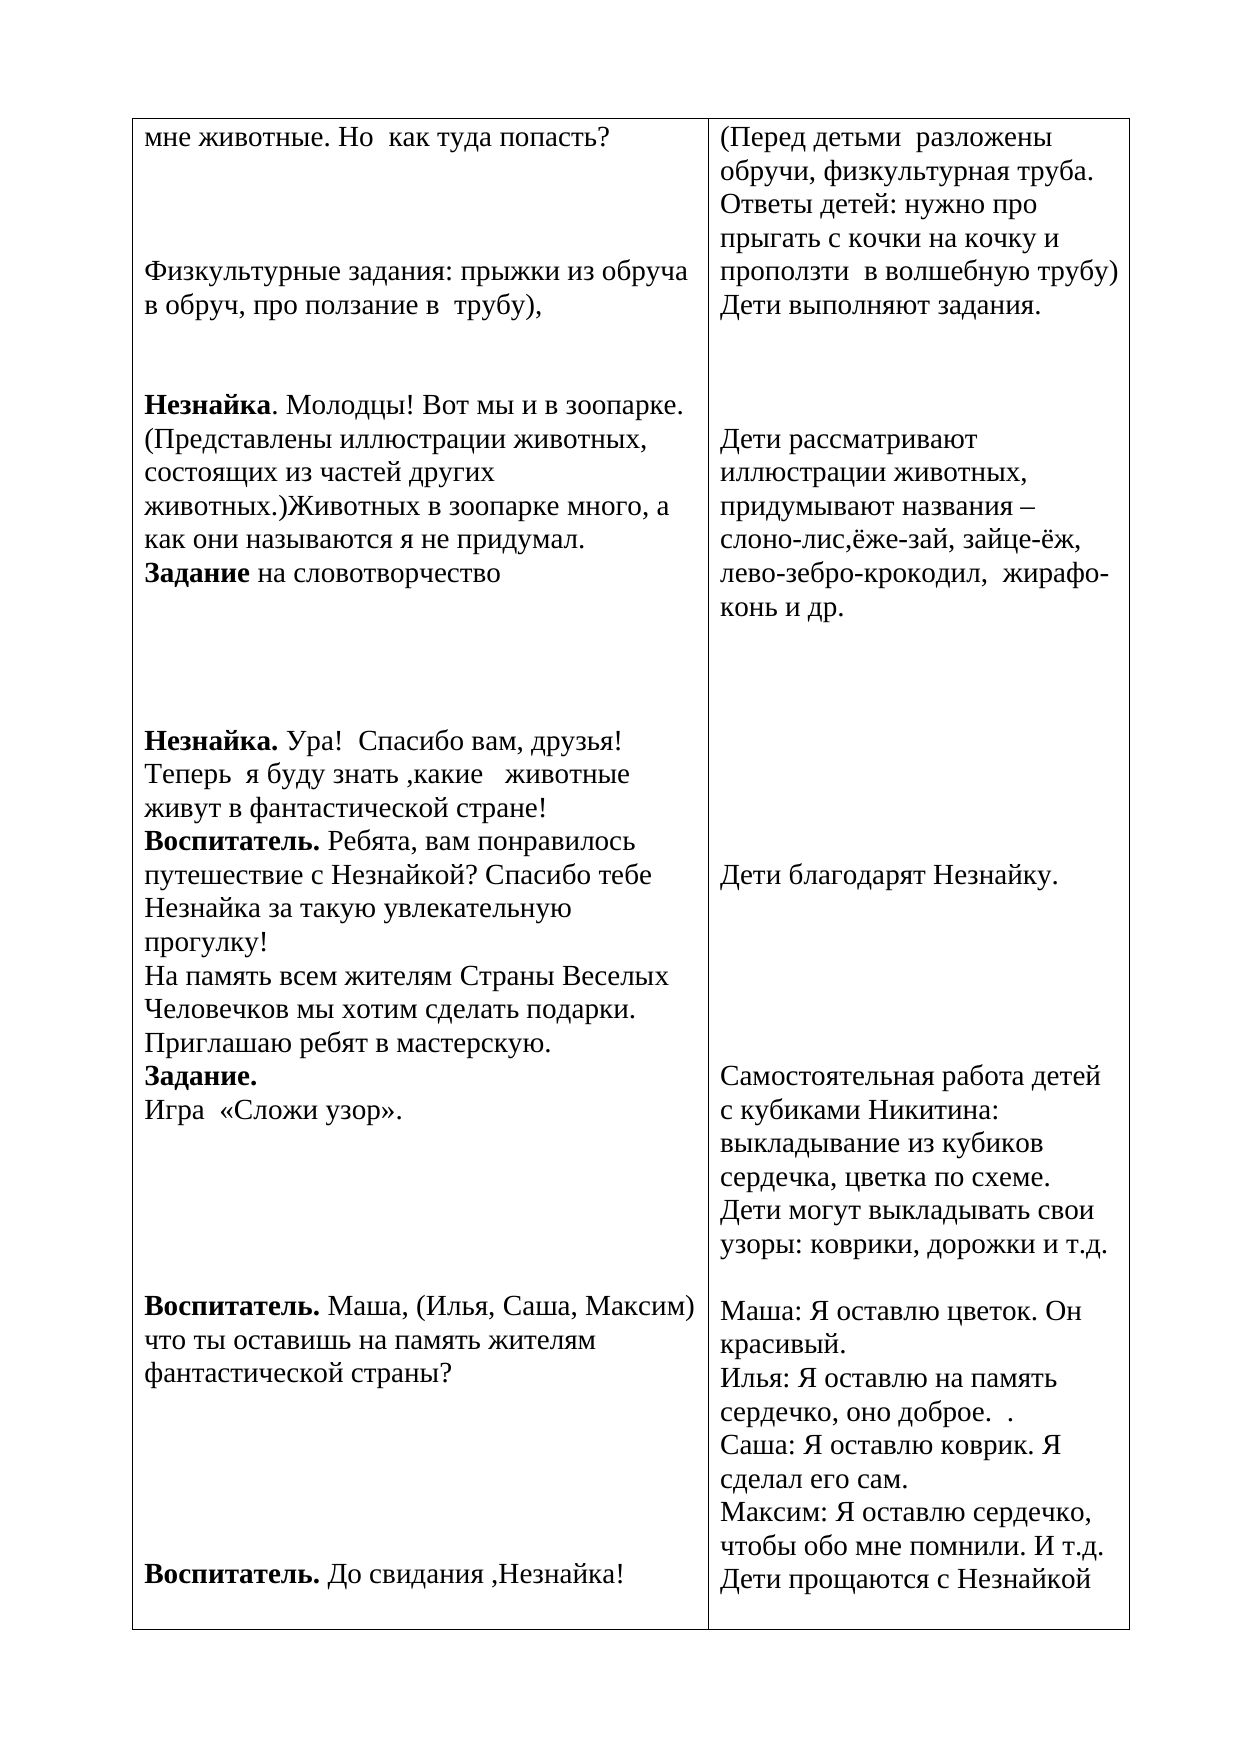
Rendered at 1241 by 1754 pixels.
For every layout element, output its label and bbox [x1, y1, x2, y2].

table_cell [709, 119, 1129, 1628]
table_cell [133, 119, 708, 1628]
